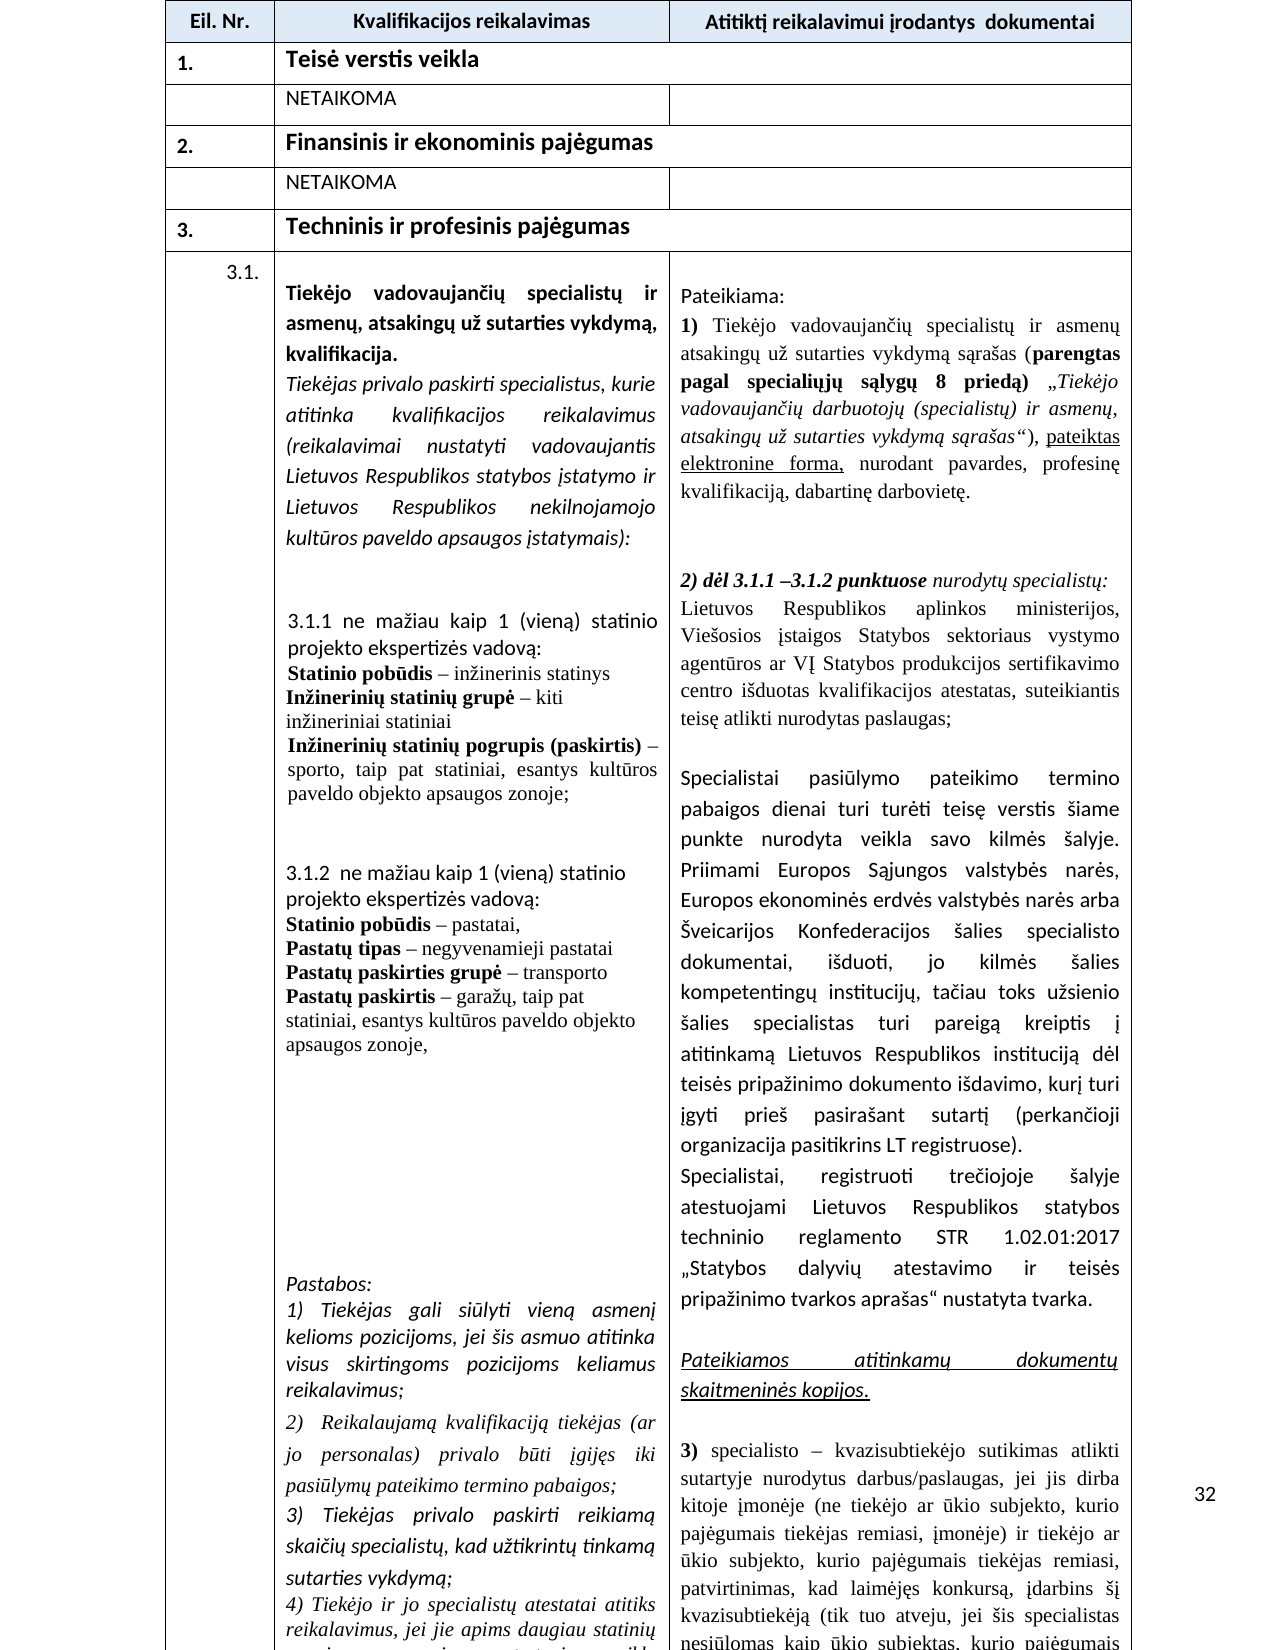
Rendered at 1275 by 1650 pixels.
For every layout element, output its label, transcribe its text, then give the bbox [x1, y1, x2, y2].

table_cell Finansinis ir ekonominis pajėgumas [275, 126, 1131, 167]
table_cell NETAIKOMA [275, 168, 669, 209]
table_cell Pateikiama: 1) Tiekėjo vadovaujančių specialistų ir asmenų atsakingų už sutarties vykdymą sąrašas (parengtas pagal specialiųjų sąlygų 8 priedą) „Tiekėjo vadovaujančių darbuotojų (specialistų) ir asmenų, atsakingų už sutarties vykdymą sąrašas“), pateiktas elektronine forma, nurodant pavardes, profesinę kvalifikaciją, dabartinę darbovietę. 2) dėl 3.1.1 –3.1.2 punktuose nurodytų specialistų: Lietuvos Respublikos aplinkos ministerijos, Viešosios įstaigos Statybos sektoriaus vystymo agentūros ar VĮ Statybos produkcijos sertifikavimo centro išduotas kvalifikacijos atestatas, suteikiantis teisę atlikti nurodytas paslaugas; Specialistai pasiūlymo pateikimo termino pabaigos dienai turi turėti teisę verstis šiame punkte nurodyta veikla savo kilmės šalyje. Priimami Europos Sąjungos valstybės narės, Europos ekonominės erdvės valstybės narės arba Šveicarijos Konfederacijos šalies specialisto dokumentai, išduoti, jo kilmės šalies kompetentingų institucijų, tačiau toks užsienio šalies specialistas turi pareigą kreiptis į atitinkamą Lietuvos Respublikos instituciją dėl teisės pripažinimo dokumento išdavimo, kurį turi įgyti prieš pasirašant sutartį (perkančioji organizacija pasitikrins LT registruose). Specialistai, registruoti trečiojoje šalyje atestuojami Lietuvos Respublikos statybos techninio reglamento STR 1.02.01:2017 „Statybos dalyvių atestavimo ir teisės pripažinimo tvarkos aprašas“ nustatyta tvarka. Pateikiamos atitinkamų dokumentų skaitmeninės kopijos. 3) specialisto – kvazisubtiekėjo sutikimas atlikti sutartyje nurodytus darbus/paslaugas, jei jis dirba kitoje įmonėje (ne tiekėjo ar ūkio subjekto, kurio pajėgumais tiekėjas remiasi, įmonėje) ir tiekėjo ar ūkio subjekto, kurio pajėgumais tiekėjas remiasi, patvirtinimas, kad laimėjęs konkursą, įdarbins šį kvazisubtiekėją (tik tuo atveju, jei šis specialistas nesiūlomas kaip ūkio subjektas, kurio pajėgumais tiekėjas remiasi). [670, 252, 1131, 1650]
table_cell [670, 85, 1131, 125]
table_header Kvalifikacijos reikalavimas [275, 1, 669, 42]
table_cell [670, 168, 1131, 209]
table_cell Tiekėjo vadovaujančių specialistų ir asmenų, atsakingų už sutarties vykdymą, kvalifikacija. Tiekėjas privalo paskirti specialistus, kurie atitinka kvalifikacijos reikalavimus (reikalavimai nustatyti vadovaujantis Lietuvos Respublikos statybos įstatymo ir Lietuvos Respublikos nekilnojamojo kultūros paveldo apsaugos įstatymais): 3.1.1 ne mažiau kaip 1 (vieną) statinio projekto ekspertizės vadovą: Statinio pobūdis – inžinerinis statinys Inžinerinių statinių grupė – kiti inžineriniai statiniai Inžinerinių statinių pogrupis (paskirtis) – sporto, taip pat statiniai, esantys kultūros paveldo objekto apsaugos zonoje; 3.1.2 ne mažiau kaip 1 (vieną) statinio projekto ekspertizės vadovą: Statinio pobūdis – pastatai, Pastatų tipas – negyvenamieji pastatai Pastatų paskirties grupė – transporto Pastatų paskirtis – garažų, taip pat statiniai, esantys kultūros paveldo objekto apsaugos zonoje, Pastabos: 1) Tiekėjas gali siūlyti vieną asmenį kelioms pozicijoms, jei šis asmuo atitinka visus skirtingoms pozicijoms keliamus reikalavimus; 2) Reikalaujamą kvalifikaciją tiekėjas (ar jo personalas) privalo būti įgijęs iki pasiūlymų pateikimo termino pabaigos; 3) Tiekėjas privalo paskirti reikiamą skaičių specialistų, kad užtikrintų tinkamą sutarties vykdymą; 4) Tiekėjo ir jo specialistų atestatai atitiks reikalavimus, jei jie apims daugiau statinių grupių ar pogrupių ar atestuojamų veiklų specializacijų pagal atestuojamos veiklos rūšis, nei minimalūs kvalifikacijos reikalavimai. [275, 252, 669, 1650]
table_cell Techninis ir profesinis pajėgumas [275, 210, 1131, 251]
table_header Atitiktį reikalavimui įrodantys dokumentai [670, 1, 1131, 42]
table_cell [166, 85, 274, 125]
table_cell [166, 43, 274, 83]
table_cell Teisė verstis veikla [275, 43, 1131, 83]
table_cell NETAIKOMA [275, 85, 669, 125]
table_cell [166, 126, 274, 167]
table_cell [166, 252, 274, 1650]
table_header Eil. Nr. [166, 1, 274, 42]
table_cell [166, 168, 274, 209]
table_cell [166, 210, 274, 251]
